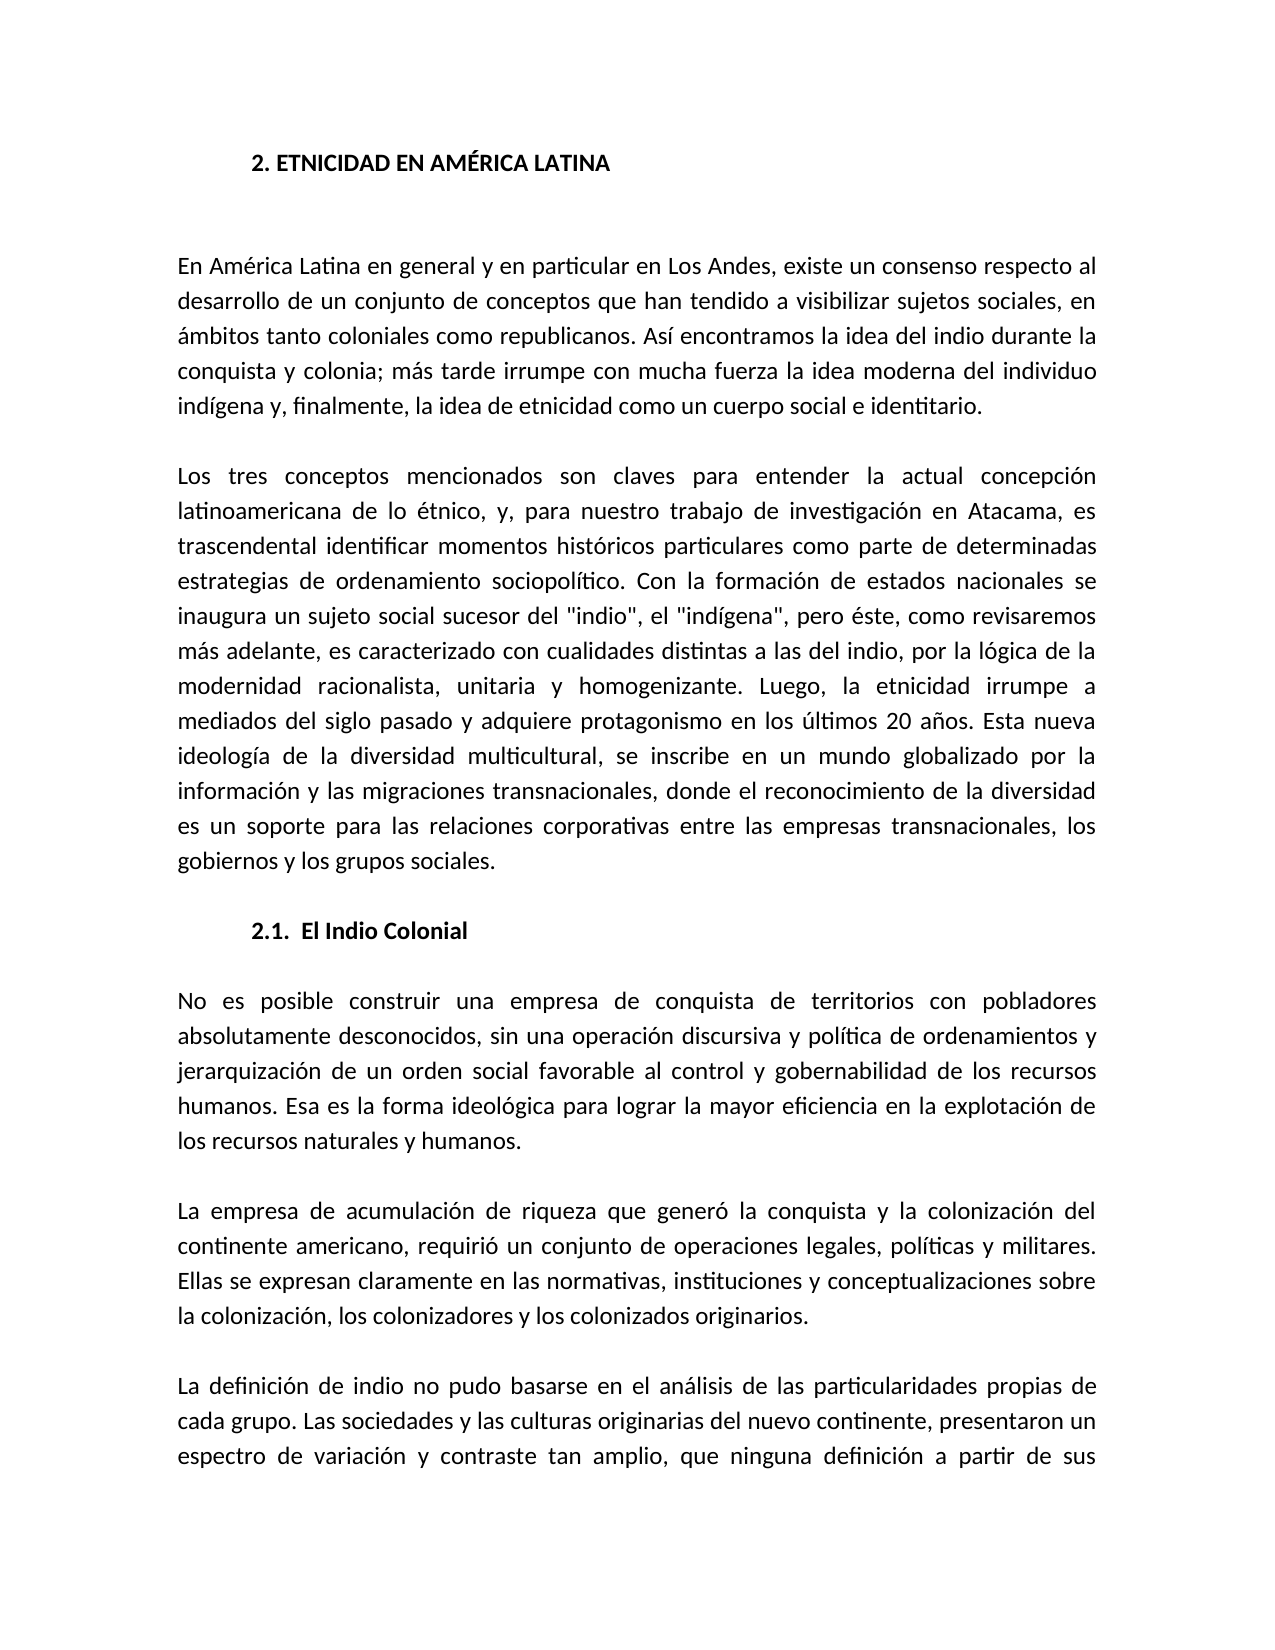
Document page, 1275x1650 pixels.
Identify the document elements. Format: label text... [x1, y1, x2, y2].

text 2.1. El Indio Colonial [177, 915, 1098, 945]
text No es posible construir una empresa de conquista de territorios con pobladores absolutamente desconocidos, sin una operación discursiva y política de ordenamientos y jerarquización de un orden social favorable al control y gobernabilidad de los recursos humanos. Esa es la forma ideológica para lograr la mayor eficiencia en la explotación de los recursos naturales y humanos. [177, 985, 1098, 1155]
list 2. Etnicidad en América Latina [177, 148, 1092, 178]
text En América Latina en general y en particular en Los Andes, existe un consenso respecto al desarrollo de un conjunto de conceptos que han tendido a visibilizar sujetos sociales, en ámbitos tanto coloniales como republicanos. Así encontramos la idea del indio durante la conquista y colonia; más tarde irrumpe con mucha fuerza la idea moderna del individuo indígena y, finalmente, la idea de etnicidad como un cuerpo social e identitario. [177, 250, 1098, 420]
text Los tres conceptos mencionados son claves para entender la actual concepción latinoamericana de lo étnico, y, para nuestro trabajo de investigación en Atacama, es trascendental identificar momentos históricos particulares como parte de determinadas estrategias de ordenamiento sociopolítico. Con la formación de estados nacionales se inaugura un sujeto social sucesor del "indio", el "indígena", pero éste, como revisaremos más adelante, es caracterizado con cualidades distintas a las del indio, por la lógica de la modernidad racionalista, unitaria y homogenizante. Luego, la etnicidad irrumpe a mediados del siglo pasado y adquiere protagonismo en los últimos 20 años. Esta nueva ideología de la diversidad multicultural, se inscribe en un mundo globalizado por la información y las migraciones transnacionales, donde el reconocimiento de la diversidad es un soporte para las relaciones corporativas entre las empresas transnacionales, los gobiernos y los grupos sociales. [177, 460, 1098, 875]
text La empresa de acumulación de riqueza que generó la conquista y la colonización del continente americano, requirió un conjunto de operaciones legales, políticas y militares. Ellas se expresan claramente en las normativas, instituciones y conceptualizaciones sobre la colonización, los colonizadores y los colonizados originarios. [177, 1195, 1098, 1330]
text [177, 1370, 1098, 1470]
